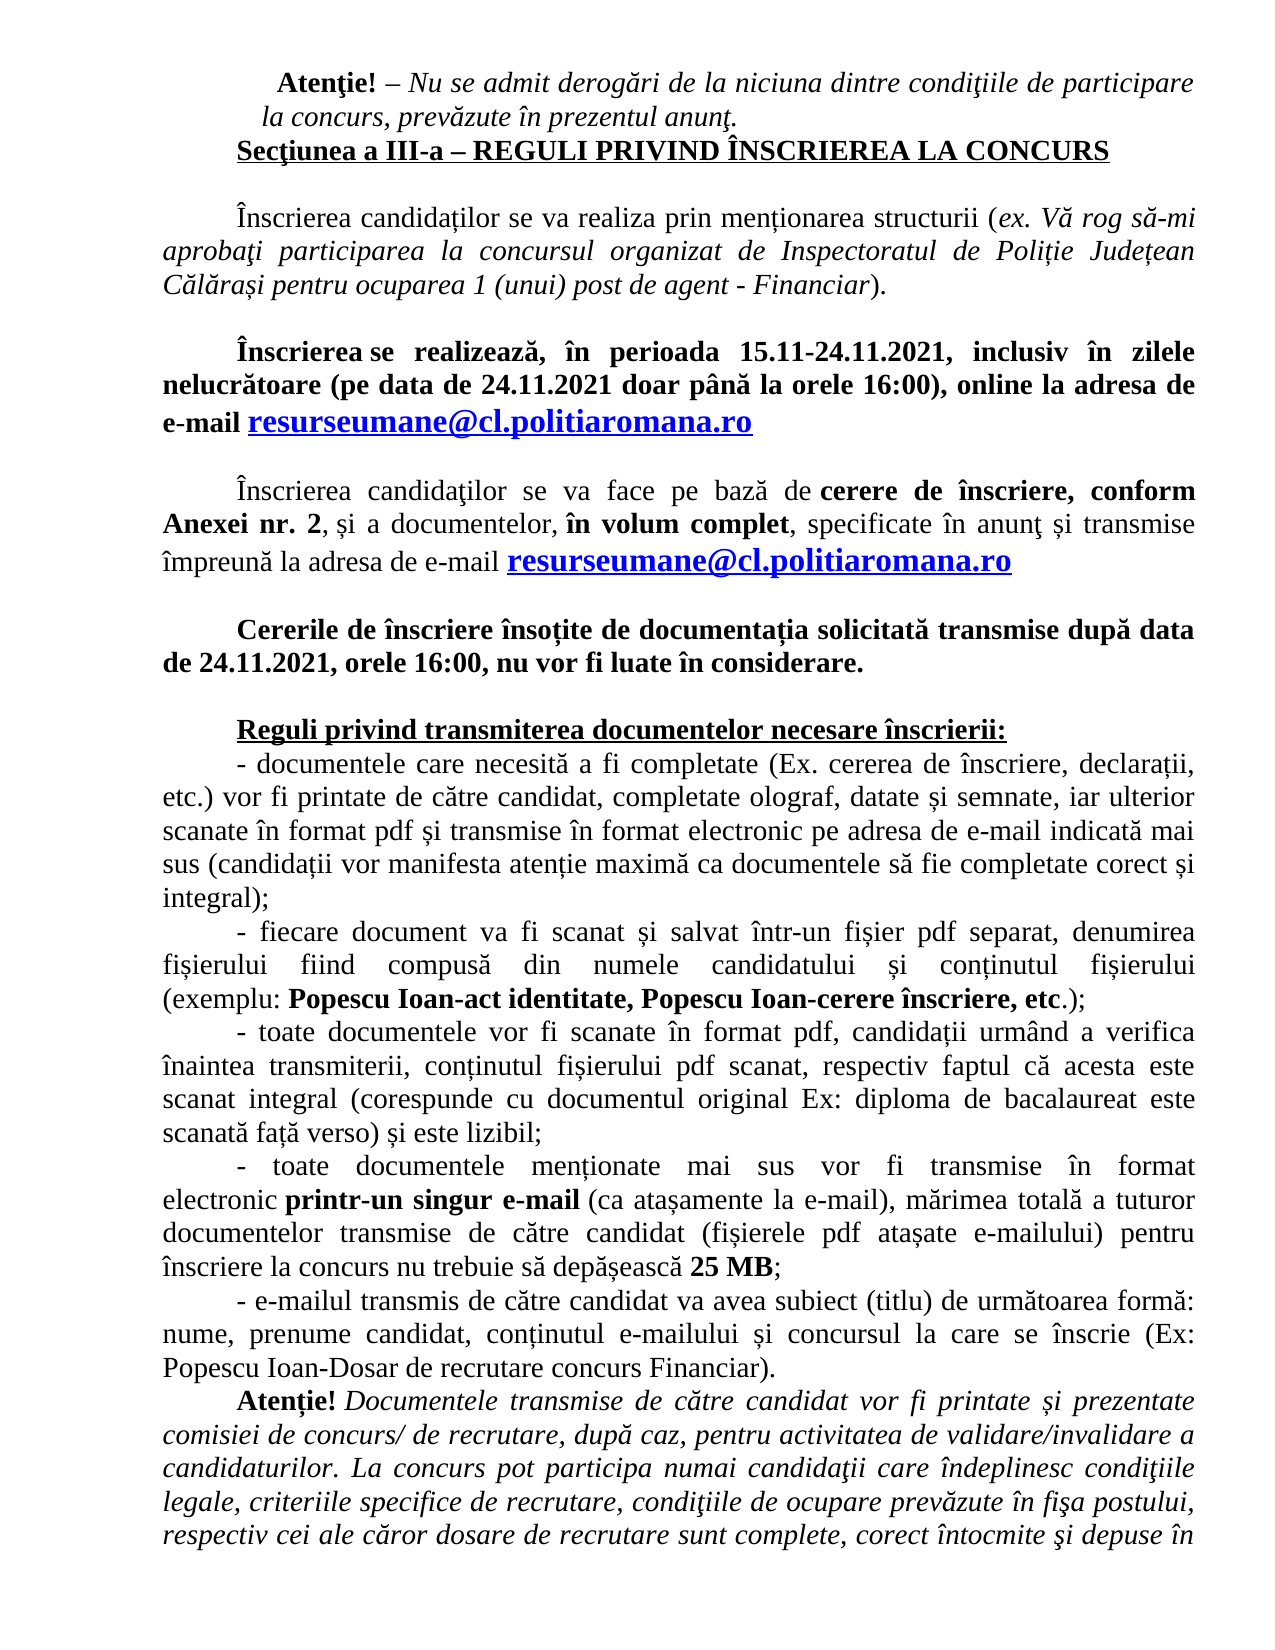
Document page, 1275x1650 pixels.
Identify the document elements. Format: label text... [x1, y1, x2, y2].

text Reguli privind transmiterea documentelor necesare înscrierii: [162, 712, 1196, 746]
text - e-mailul transmis de către candidat va avea subiect (titlu) de următoarea formă: nume, prenume candidat, conținutul e-mailului și concursul la care se înscrie (Ex: Popescu Ioan-Dosar de recrutare concurs Financiar). [162, 1283, 1196, 1383]
text Cererile de înscriere însoțite de documentația solicitată transmise după data de 24.11.2021, orele 16:00, nu vor fi luate în considerare. [162, 612, 1196, 679]
text - toate documentele vor fi scanate în format pdf, candidații urmând a verifica înaintea transmiterii, conținutul fișierului pdf scanat, respectiv faptul că acesta este scanat integral (corespunde cu documentul original Ex: diploma de bacalaureat este scanată față verso) și este lizibil; [162, 1014, 1196, 1148]
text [162, 1383, 1196, 1551]
text Înscrierea candidaţilor se va face pe bază de cerere de înscriere, conform Anexei nr. 2, și a documentelor, în volum complet, specificate în anunţ și transmise împreună la adresa de e-mail resurseumane@cl.politiaromana.ro [162, 473, 1196, 578]
text - documentele care necesită a fi completate (Ex. cererea de înscriere, declarații, etc.) vor fi printate de către candidat, completate olograf, datate și semnate, iar ulterior scanate în format pdf și transmise în format electronic pe adresa de e-mail indicată mai sus (candidații vor manifesta atenție maximă ca documentele să fie completate corect și integral); [162, 746, 1196, 914]
text - toate documentele menționate mai sus vor fi transmise în format electronic printr-un singur e-mail (ca atașamente la e-mail), mărimea totală a tuturor documentelor transmise de către candidat (fișierele pdf atașate e-mailului) pentru înscriere la concurs nu trebuie să depășească 25 MB; [162, 1148, 1196, 1283]
text Înscrierea se realizează, în perioada 15.11-24.11.2021, inclusiv în zilele nelucrătoare (pe data de 24.11.2021 doar până la orele 16:00), online la adresa de e-mail resurseumane@cl.politiaromana.ro [162, 334, 1196, 439]
text Înscrierea candidaților se va realiza prin menționarea structurii (ex. Vă rog să-mi aprobaţi participarea la concursul organizat de Inspectoratul de Poliție Județean Călărași pentru ocuparea 1 (unui) post de agent - Financiar). [162, 200, 1196, 300]
text Secţiunea a III-a – REGULI PRIVIND ÎNSCRIEREA LA CONCURS [162, 133, 1196, 166]
text Atenţie! – Nu se admit derogări de la niciuna dintre condiţiile de participare la concurs, prevăzute în prezentul anunţ. [261, 66, 1196, 133]
text - fiecare document va fi scanat și salvat într-un fișier pdf separat, denumirea fișierului fiind compusă din numele candidatului și conținutul fișierului (exemplu: Popescu Ioan-act identitate, Popescu Ioan-cerere înscriere, etc.); [162, 914, 1196, 1014]
